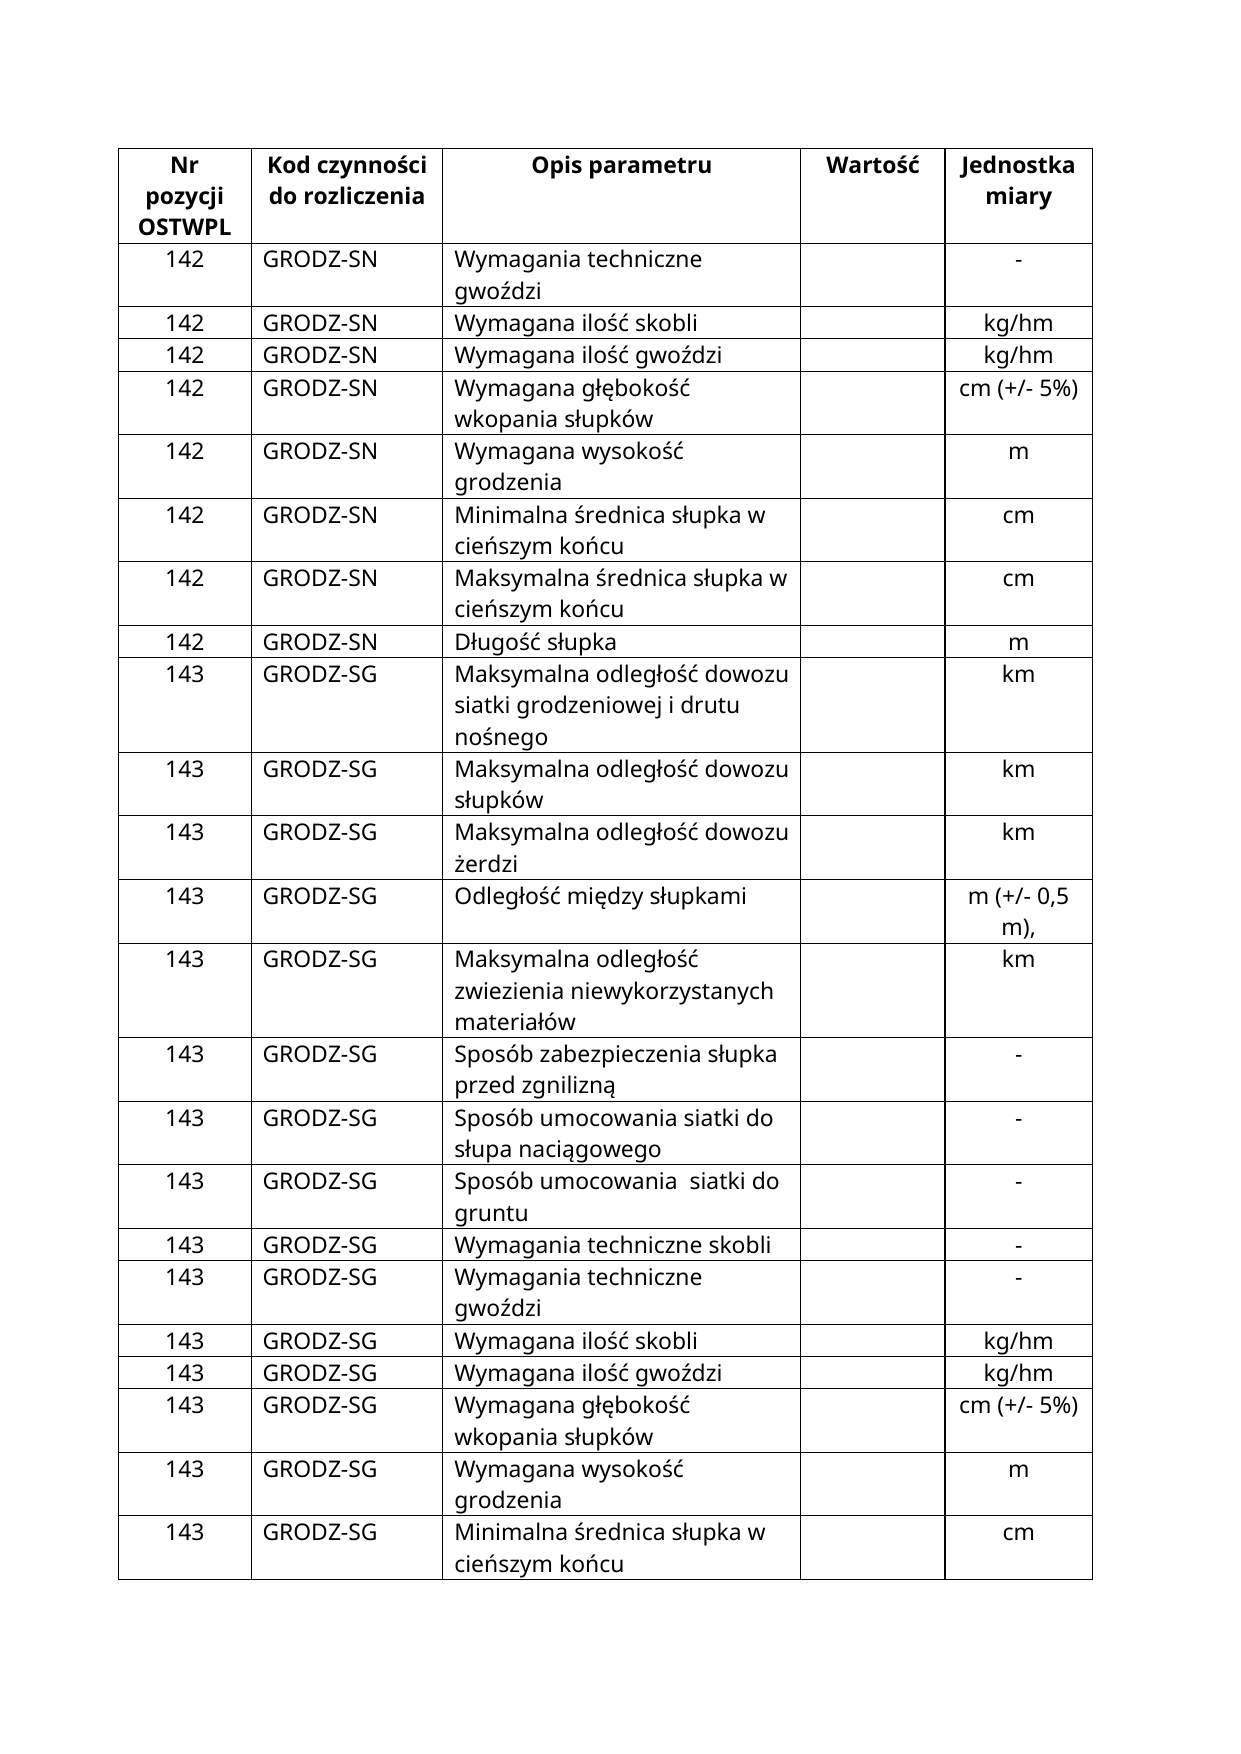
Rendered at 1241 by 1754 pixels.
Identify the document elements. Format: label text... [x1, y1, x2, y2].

table_cell m [946, 1453, 1092, 1515]
table_cell - [946, 1261, 1092, 1324]
table_cell [801, 816, 944, 879]
table_cell cm [946, 1516, 1092, 1579]
table_cell - [946, 1229, 1092, 1260]
table_cell km [946, 944, 1092, 1037]
table_cell Wymagana wysokość grodzenia [443, 435, 800, 498]
table_cell GRODZ-SN [252, 339, 442, 371]
table_cell m (+/- 0,5 m), [946, 880, 1092, 942]
table_cell [801, 339, 944, 371]
table_cell kg/hm [946, 1325, 1092, 1356]
table_cell GRODZ-SN [252, 244, 442, 306]
table_cell GRODZ-SG [252, 1325, 442, 1356]
table_cell [801, 244, 944, 306]
table_cell 143 [119, 753, 251, 815]
table_cell [801, 1102, 944, 1164]
table_cell 142 [119, 499, 251, 561]
table_cell GRODZ-SG [252, 1261, 442, 1324]
table_cell Wymagana głębokość wkopania słupków [443, 1389, 800, 1452]
table_cell [801, 1389, 944, 1452]
table_cell km [946, 658, 1092, 752]
table_cell Maksymalna odległość dowozu żerdzi [443, 816, 800, 879]
table_cell 143 [119, 1229, 251, 1260]
table_cell Wymagana ilość skobli [443, 1325, 800, 1356]
table_cell GRODZ-SG [252, 1357, 442, 1388]
table_cell Sposób umocowania siatki do słupa naciągowego [443, 1102, 800, 1164]
table_cell Wymagania techniczne gwoździ [443, 1261, 800, 1324]
table_header Nr pozycji OSTWPL [119, 149, 251, 242]
table_cell [801, 626, 944, 657]
table_cell GRODZ-SG [252, 1453, 442, 1515]
table_cell 142 [119, 244, 251, 306]
table_cell [801, 1516, 944, 1579]
table_cell [801, 880, 944, 942]
table_cell GRODZ-SG [252, 658, 442, 752]
table_cell - [946, 1165, 1092, 1228]
table_cell km [946, 753, 1092, 815]
table_cell - [946, 1102, 1092, 1164]
table_cell GRODZ-SN [252, 562, 442, 625]
table_cell [801, 1229, 944, 1260]
table_cell 142 [119, 372, 251, 434]
table_cell [801, 658, 944, 752]
table_cell Długość słupka [443, 626, 800, 657]
table_cell 143 [119, 1261, 251, 1324]
table_cell 142 [119, 435, 251, 498]
table_cell 143 [119, 1453, 251, 1515]
table_cell [801, 562, 944, 625]
table_cell GRODZ-SN [252, 372, 442, 434]
table_header Wartość [801, 149, 944, 242]
table_cell 142 [119, 307, 251, 338]
table_cell Wymagania techniczne gwoździ [443, 244, 800, 306]
table_cell cm (+/- 5%) [946, 1389, 1092, 1452]
table_cell [801, 307, 944, 338]
table_cell [801, 1261, 944, 1324]
table_cell kg/hm [946, 1357, 1092, 1388]
table_cell GRODZ-SG [252, 1229, 442, 1260]
table_cell 142 [119, 562, 251, 625]
table_cell - [946, 244, 1092, 306]
table_cell 142 [119, 339, 251, 371]
table_cell cm [946, 562, 1092, 625]
table_cell Sposób zabezpieczenia słupka przed zgnilizną [443, 1038, 800, 1101]
table_cell GRODZ-SG [252, 1038, 442, 1101]
table_cell Odległość między słupkami [443, 880, 800, 942]
table_cell GRODZ-SG [252, 880, 442, 942]
table_cell - [946, 1038, 1092, 1101]
table_cell Maksymalna odległość zwiezienia niewykorzystanych materiałów [443, 944, 800, 1037]
table_cell Maksymalna odległość dowozu siatki grodzeniowej i drutu nośnego [443, 658, 800, 752]
table_cell [801, 753, 944, 815]
table_cell [801, 944, 944, 1037]
table_cell [801, 1357, 944, 1388]
table_cell GRODZ-SN [252, 626, 442, 657]
table_cell m [946, 435, 1092, 498]
table_cell 143 [119, 1357, 251, 1388]
table_cell 143 [119, 1038, 251, 1101]
table_cell [801, 435, 944, 498]
table_cell 143 [119, 944, 251, 1037]
table_cell GRODZ-SN [252, 307, 442, 338]
table_cell [801, 372, 944, 434]
table_cell GRODZ-SG [252, 1165, 442, 1228]
table_cell Sposób umocowania siatki do gruntu [443, 1165, 800, 1228]
table_cell Wymagana wysokość grodzenia [443, 1453, 800, 1515]
table_cell 143 [119, 1102, 251, 1164]
table_cell kg/hm [946, 339, 1092, 371]
table_cell km [946, 816, 1092, 879]
table_cell GRODZ-SG [252, 1516, 442, 1579]
table_cell Wymagana ilość gwoździ [443, 1357, 800, 1388]
table_cell 143 [119, 880, 251, 942]
table_cell 143 [119, 658, 251, 752]
table_cell GRODZ-SG [252, 1102, 442, 1164]
table_header Jednostka miary [946, 149, 1092, 242]
table_cell [801, 1325, 944, 1356]
table_cell [801, 1453, 944, 1515]
table_cell cm [946, 499, 1092, 561]
table_cell Maksymalna średnica słupka w cieńszym końcu [443, 562, 800, 625]
table_cell 143 [119, 1389, 251, 1452]
table_cell 142 [119, 626, 251, 657]
table_cell GRODZ-SG [252, 1389, 442, 1452]
table_cell [801, 1038, 944, 1101]
table_cell GRODZ-SG [252, 816, 442, 879]
table_cell Wymagana głębokość wkopania słupków [443, 372, 800, 434]
table_cell 143 [119, 1165, 251, 1228]
table_cell kg/hm [946, 307, 1092, 338]
table_cell [801, 1165, 944, 1228]
table_cell Wymagana ilość gwoździ [443, 339, 800, 371]
table_cell Minimalna średnica słupka w cieńszym końcu [443, 499, 800, 561]
table_cell Wymagania techniczne skobli [443, 1229, 800, 1260]
table_header Kod czynności do rozliczenia [252, 149, 442, 242]
table_cell 143 [119, 816, 251, 879]
table_cell GRODZ-SG [252, 944, 442, 1037]
table_cell GRODZ-SG [252, 753, 442, 815]
table_cell Maksymalna odległość dowozu słupków [443, 753, 800, 815]
table_cell GRODZ-SN [252, 499, 442, 561]
table_cell cm (+/- 5%) [946, 372, 1092, 434]
table_cell m [946, 626, 1092, 657]
table_cell 143 [119, 1325, 251, 1356]
table_header Opis parametru [443, 149, 800, 242]
table_cell 143 [119, 1516, 251, 1579]
table_cell Minimalna średnica słupka w cieńszym końcu [443, 1516, 800, 1579]
table_cell Wymagana ilość skobli [443, 307, 800, 338]
table_cell [801, 499, 944, 561]
table_cell GRODZ-SN [252, 435, 442, 498]
